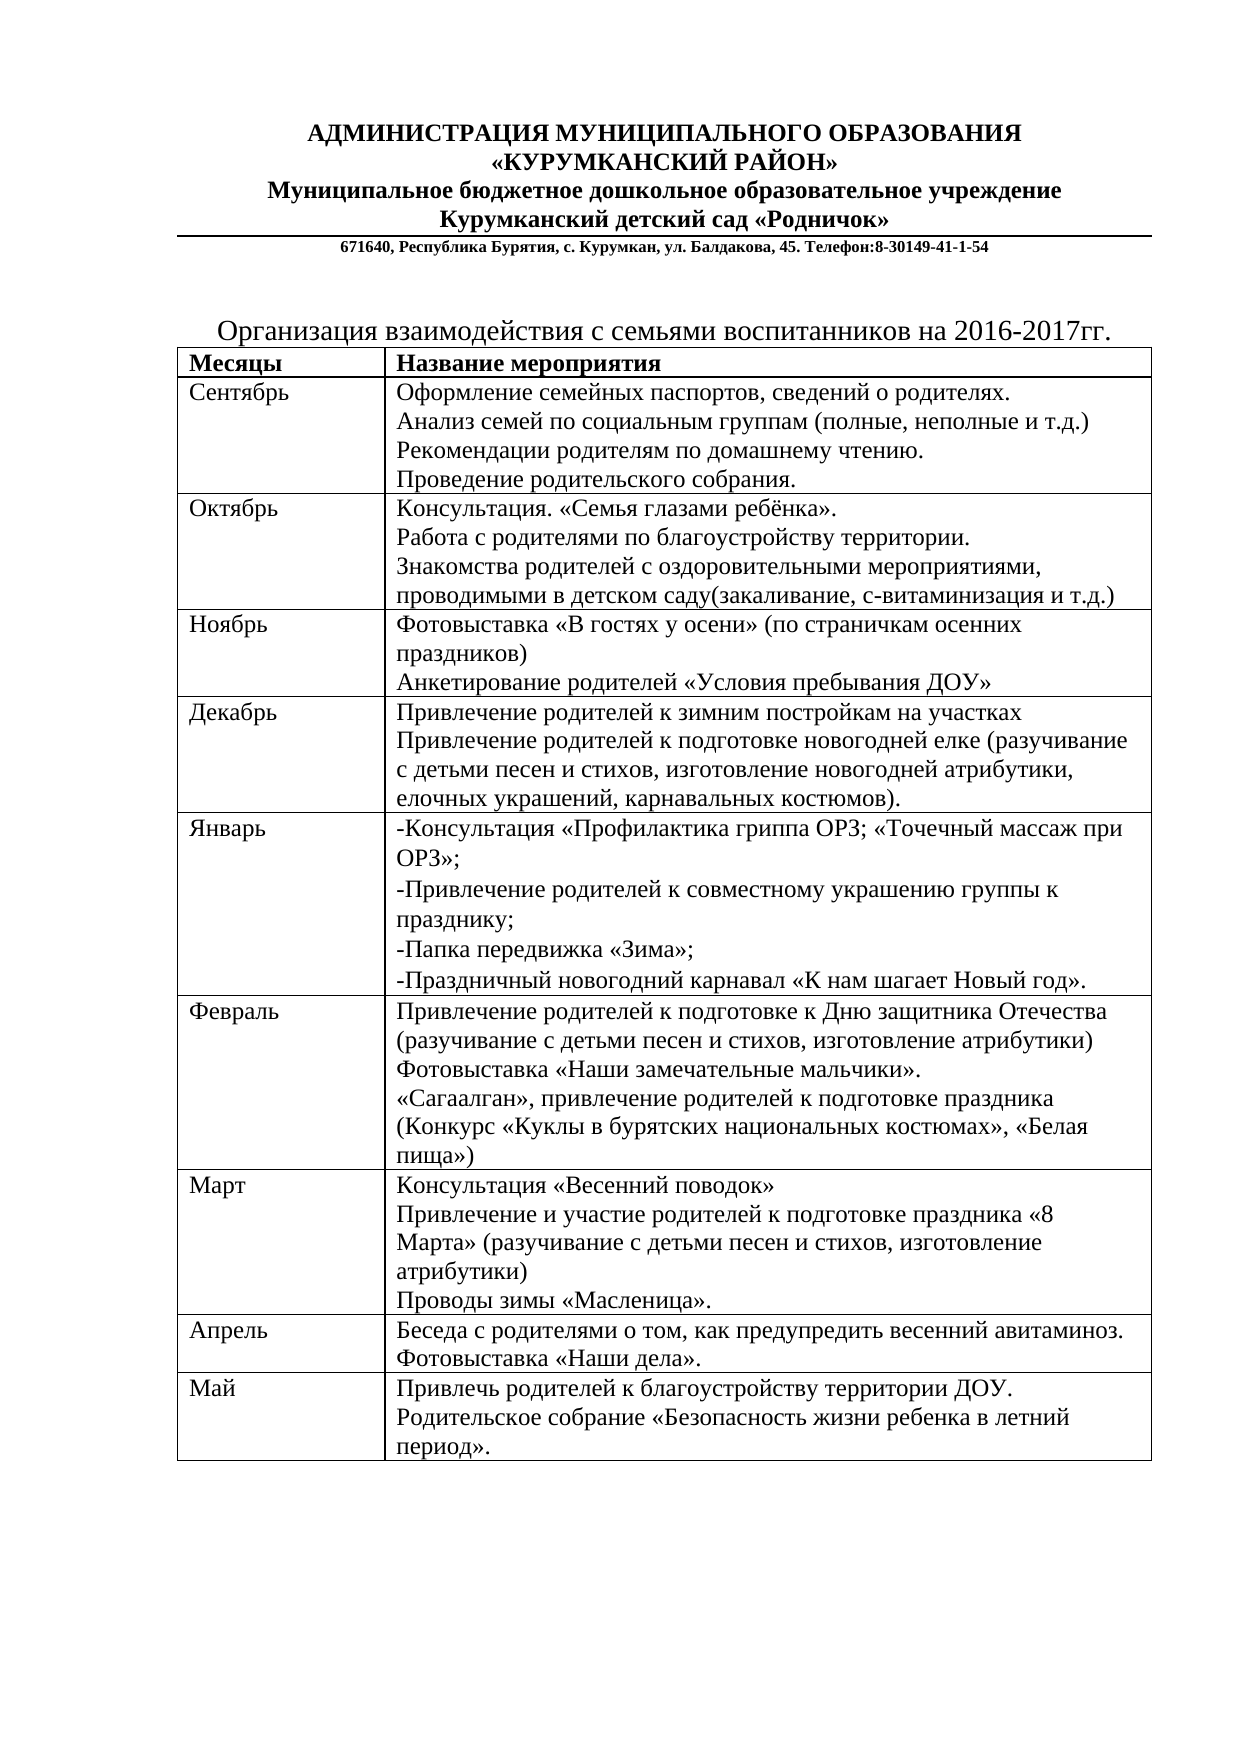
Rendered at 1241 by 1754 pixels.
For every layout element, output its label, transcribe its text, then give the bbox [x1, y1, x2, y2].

table_cell Консультация. «Семья глазами ребёнка». Работа с родителями по благоустройству территории. Знакомства родителей с оздоровительными мероприятиями, проводимыми в детском саду(закаливание, с-витаминизация и т.д.) [386, 494, 1151, 608]
text «КУРУМКАНСКИЙ РАЙОН» [177, 147, 1152, 176]
table_cell Привлечение родителей к подготовке к Дню защитника Отечества (разучивание с детьми песен и стихов, изготовление атрибутики) Фотовыставка «Наши замечательные мальчики». «Сагаалган», привлечение родителей к подготовке праздника (Конкурс «Куклы в бурятских национальных костюмах», «Белая пища») [386, 996, 1151, 1169]
text Муниципальное бюджетное дошкольное образовательное учреждение [177, 176, 1152, 204]
table_cell Беседа с родителями о том, как предупредить весенний авитаминоз. Фотовыставка «Наши дела». [386, 1315, 1151, 1372]
text АДМИНИСТРАЦИЯ МУНИЦИПАЛЬНОГО ОБРАЗОВАНИЯ [177, 118, 1152, 147]
table_cell Январь [178, 813, 384, 995]
table_cell Октябрь [178, 494, 384, 608]
table_cell -Консультация «Профилактика гриппа ОРЗ; «Точечный массаж при ОРЗ»; -Привлечение родителей к совместному украшению группы к празднику; -Папка передвижка «Зима»; -Праздничный новогодний карнавал «К нам шагает Новый год». [386, 813, 1151, 995]
table_cell Декабрь [178, 697, 384, 812]
table_cell Привлечь родителей к благоустройству территории ДОУ. Родительское собрание «Безопасность жизни ребенка в летний период». [386, 1373, 1151, 1459]
table_cell Оформление семейных паспортов, сведений о родителях. Анализ семей по социальным группам (полные, неполные и т.д.) Рекомендации родителям по домашнему чтению. Проведение родительского собрания. [386, 378, 1151, 492]
table_cell Ноябрь [178, 610, 384, 696]
table_cell Апрель [178, 1315, 384, 1372]
text Организация взаимодействия с семьями воспитанников на 2016-2017гг. [177, 313, 1152, 347]
table_header Месяцы [178, 348, 384, 376]
text 671640, Республика Бурятия, с. Курумкан, ул. Балдакова, 45. Телефон:8-30149-41-1-54 [177, 237, 1152, 256]
text Курумканский детский сад «Родничок» [177, 204, 1152, 235]
table_cell Фотовыставка «В гостях у осени» (по страничкам осенних праздников) Анкетирование родителей «Условия пребывания ДОУ» [386, 610, 1151, 696]
table_cell Привлечение родителей к зимним постройкам на участках Привлечение родителей к подготовке новогодней елке (разучивание с детьми песен и стихов, изготовление новогодней атрибутики, елочных украшений, карнавальных костюмов). [386, 697, 1151, 812]
table_cell Консультация «Весенний поводок» Привлечение и участие родителей к подготовке праздника «8 Марта» (разучивание с детьми песен и стихов, изготовление атрибутики) Проводы зимы «Масленица». [386, 1170, 1151, 1314]
table_cell Февраль [178, 996, 384, 1169]
table_cell Март [178, 1170, 384, 1314]
table_header Название мероприятия [386, 348, 1151, 376]
table_cell Май [178, 1373, 384, 1459]
table_cell Сентябрь [178, 378, 384, 492]
